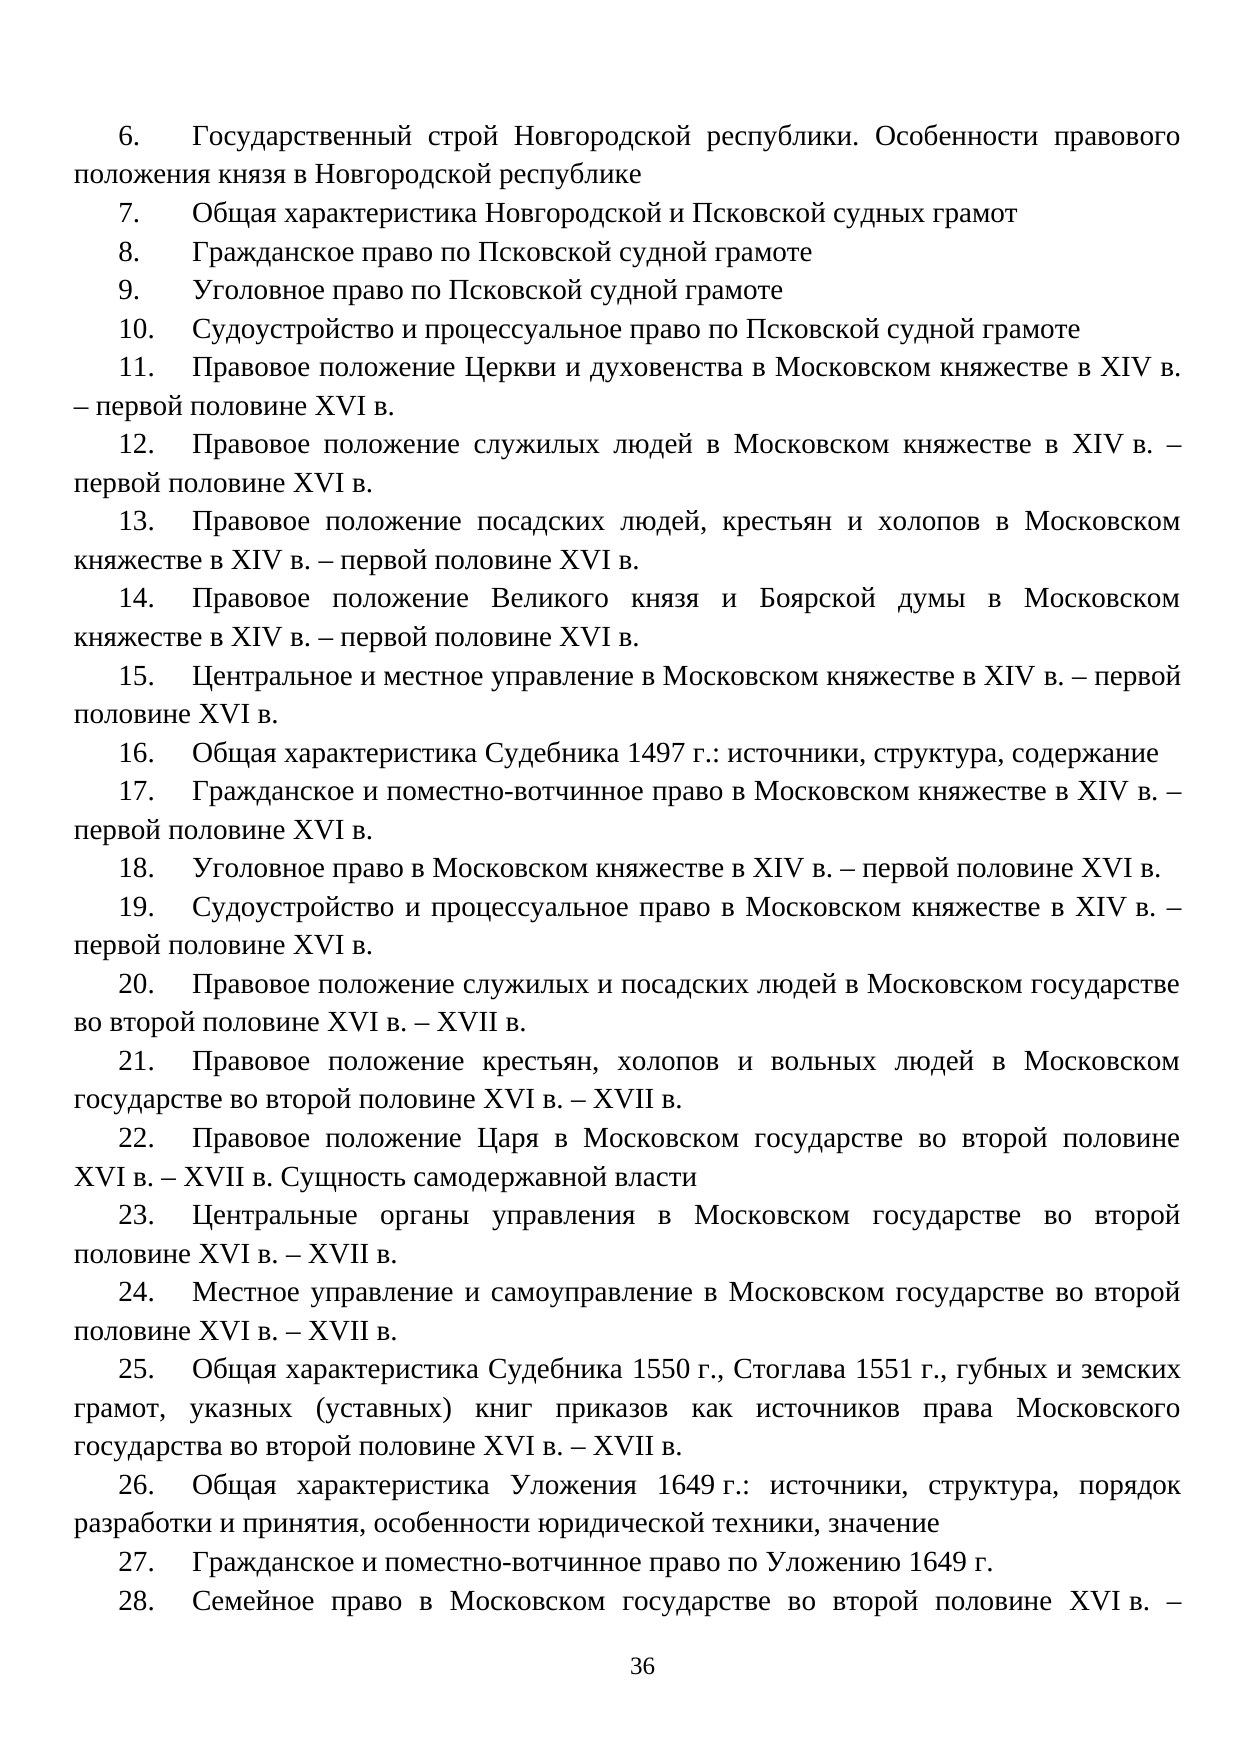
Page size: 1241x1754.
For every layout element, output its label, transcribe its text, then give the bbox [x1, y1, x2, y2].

list Общая характеристика Судебника 1497 г.: источники, структура, содержание [74, 735, 1181, 768]
list Государственный строй Новгородской республики. Особенности правового положения князя в Новгородской республике [74, 118, 1181, 190]
list Общая характеристика Новгородской и Псковской судных грамот [74, 195, 1181, 229]
list Правовое положение Царя в Московском государстве во второй половине XVI в. – XVII в. Сущность самодержавной власти [74, 1120, 1181, 1192]
list Правовое положение посадских людей, крестьян и холопов в Московском княжестве в XIV в. – первой половине XVI в. [74, 503, 1181, 576]
list Гражданское и поместно-вотчинное право по Уложению 1649 г. [74, 1544, 1181, 1578]
list Правовое положение крестьян, холопов и вольных людей в Московском государстве во второй половине XVI в. – XVII в. [74, 1043, 1181, 1115]
list Общая характеристика Судебника 1550 г., Стоглава 1551 г., губных и земских грамот, указных (уставных) книг приказов как источников права Московского государства во второй половине XVI в. – XVII в. [74, 1351, 1181, 1462]
list Уголовное право в Московском княжестве в XIV в. – первой половине XVI в. [74, 850, 1181, 884]
list Судоустройство и процессуальное право по Псковской судной грамоте [74, 311, 1181, 344]
list Правовое положение Церкви и духовенства в Московском княжестве в XIV в. – первой половине XVI в. [74, 349, 1181, 421]
list Общая характеристика Уложения 1649 г.: источники, структура, порядок разработки и принятия, особенности юридической техники, значение [74, 1467, 1181, 1539]
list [74, 1583, 1181, 1616]
list Уголовное право по Псковской судной грамоте [74, 272, 1181, 306]
list Центральные органы управления в Московском государстве во второй половине XVI в. – XVII в. [74, 1197, 1181, 1269]
list Гражданское право по Псковской судной грамоте [74, 234, 1181, 267]
list Правовое положение Великого князя и Боярской думы в Московском княжестве в XIV в. – первой половине XVI в. [74, 581, 1181, 653]
list Судоустройство и процессуальное право в Московском княжестве в XIV в. – первой половине XVI в. [74, 889, 1181, 961]
list Правовое положение служилых людей в Московском княжестве в XIV в. – первой половине XVI в. [74, 426, 1181, 498]
list Гражданское и поместно-вотчинное право в Московском княжестве в XIV в. – первой половине XVI в. [74, 773, 1181, 845]
list Правовое положение служилых и посадских людей в Московском государстве во второй половине XVI в. – XVII в. [74, 966, 1181, 1038]
list Центральное и местное управление в Московском княжестве в XIV в. – первой половине XVI в. [74, 658, 1181, 730]
list Местное управление и самоуправление в Московском государстве во второй половине XVI в. – XVII в. [74, 1274, 1181, 1346]
